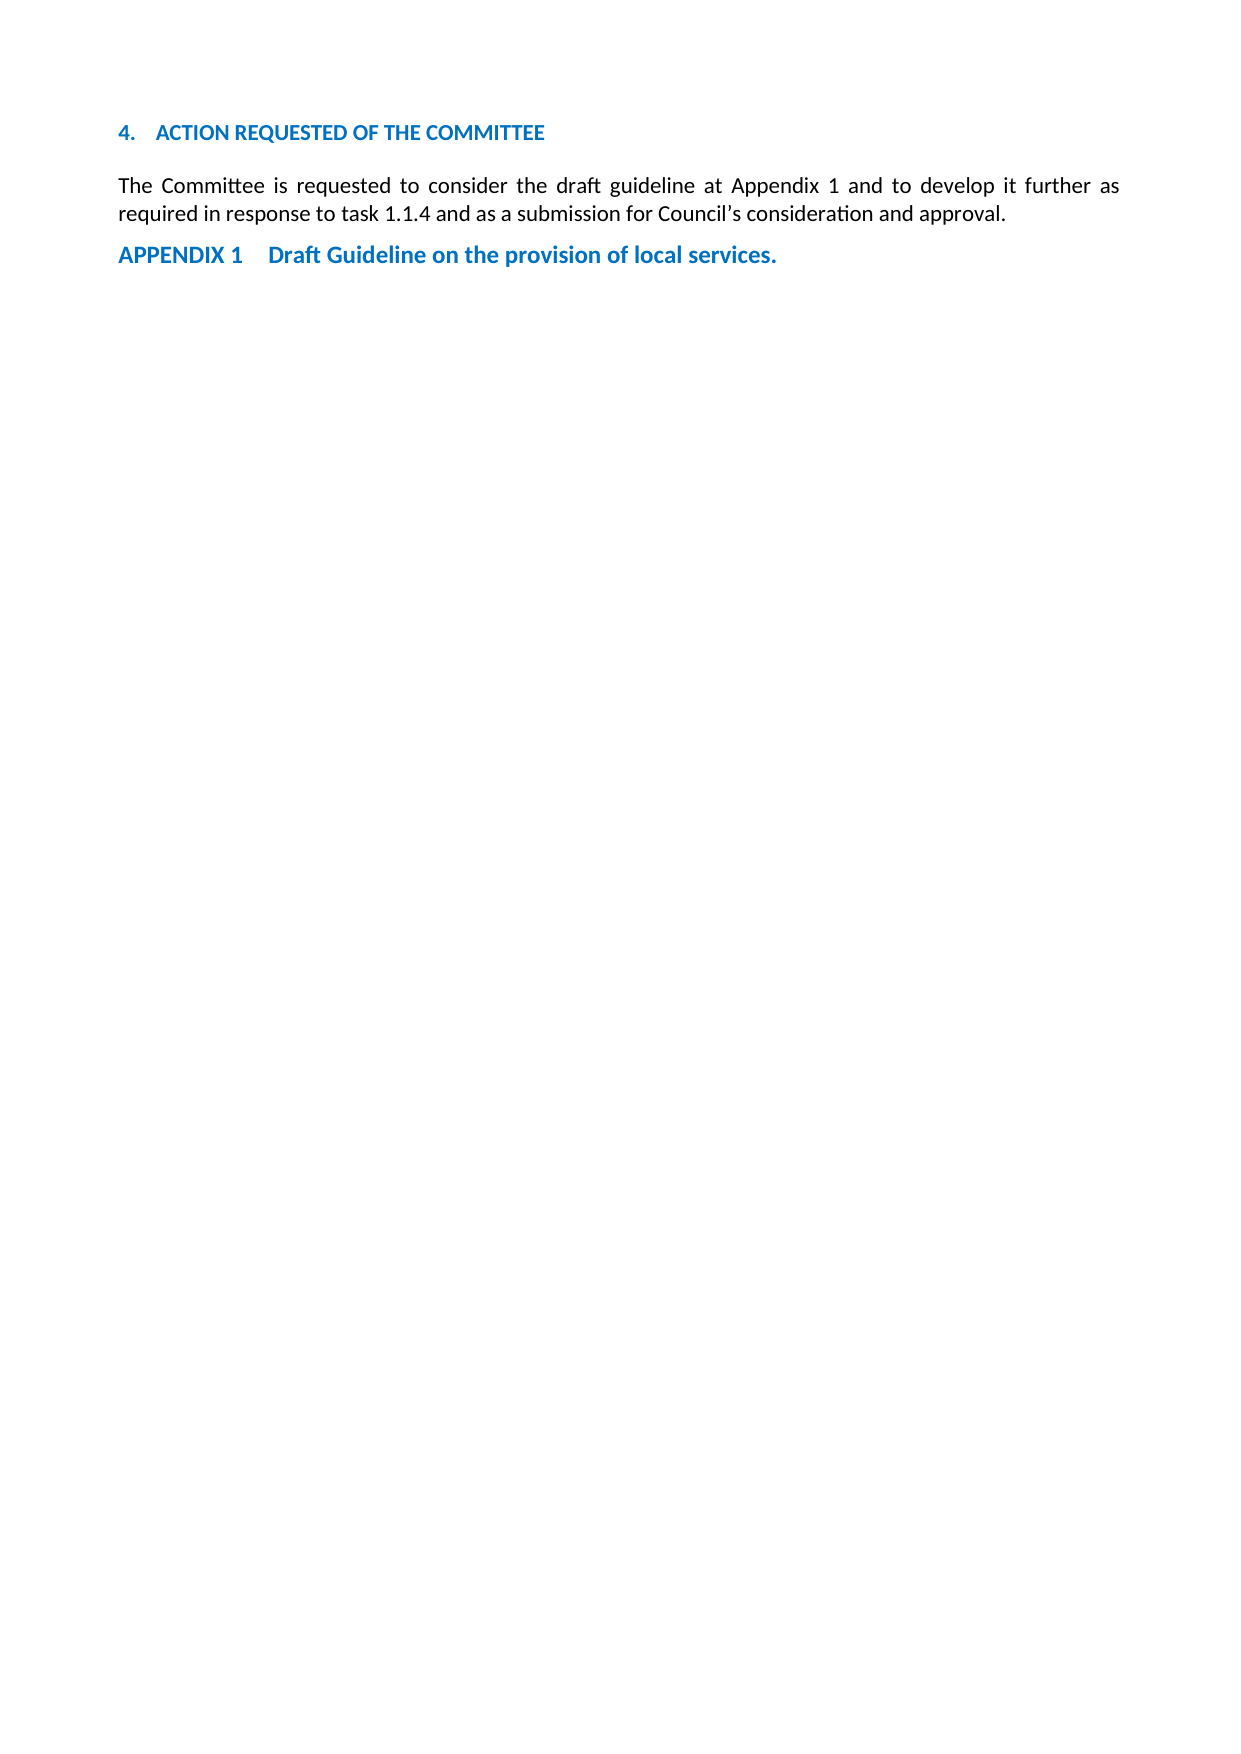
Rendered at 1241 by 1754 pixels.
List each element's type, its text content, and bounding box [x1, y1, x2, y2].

text The Committee is requested to consider the draft guideline at Appendix 1 and to develop it further as required in response to task 1.1.4 and as a submission for Council’s consideration and approval. [118, 171, 1122, 227]
text Draft Guideline on the provision of local services. [118, 240, 1122, 270]
subtitle Action requested of the Committee [118, 118, 1122, 146]
